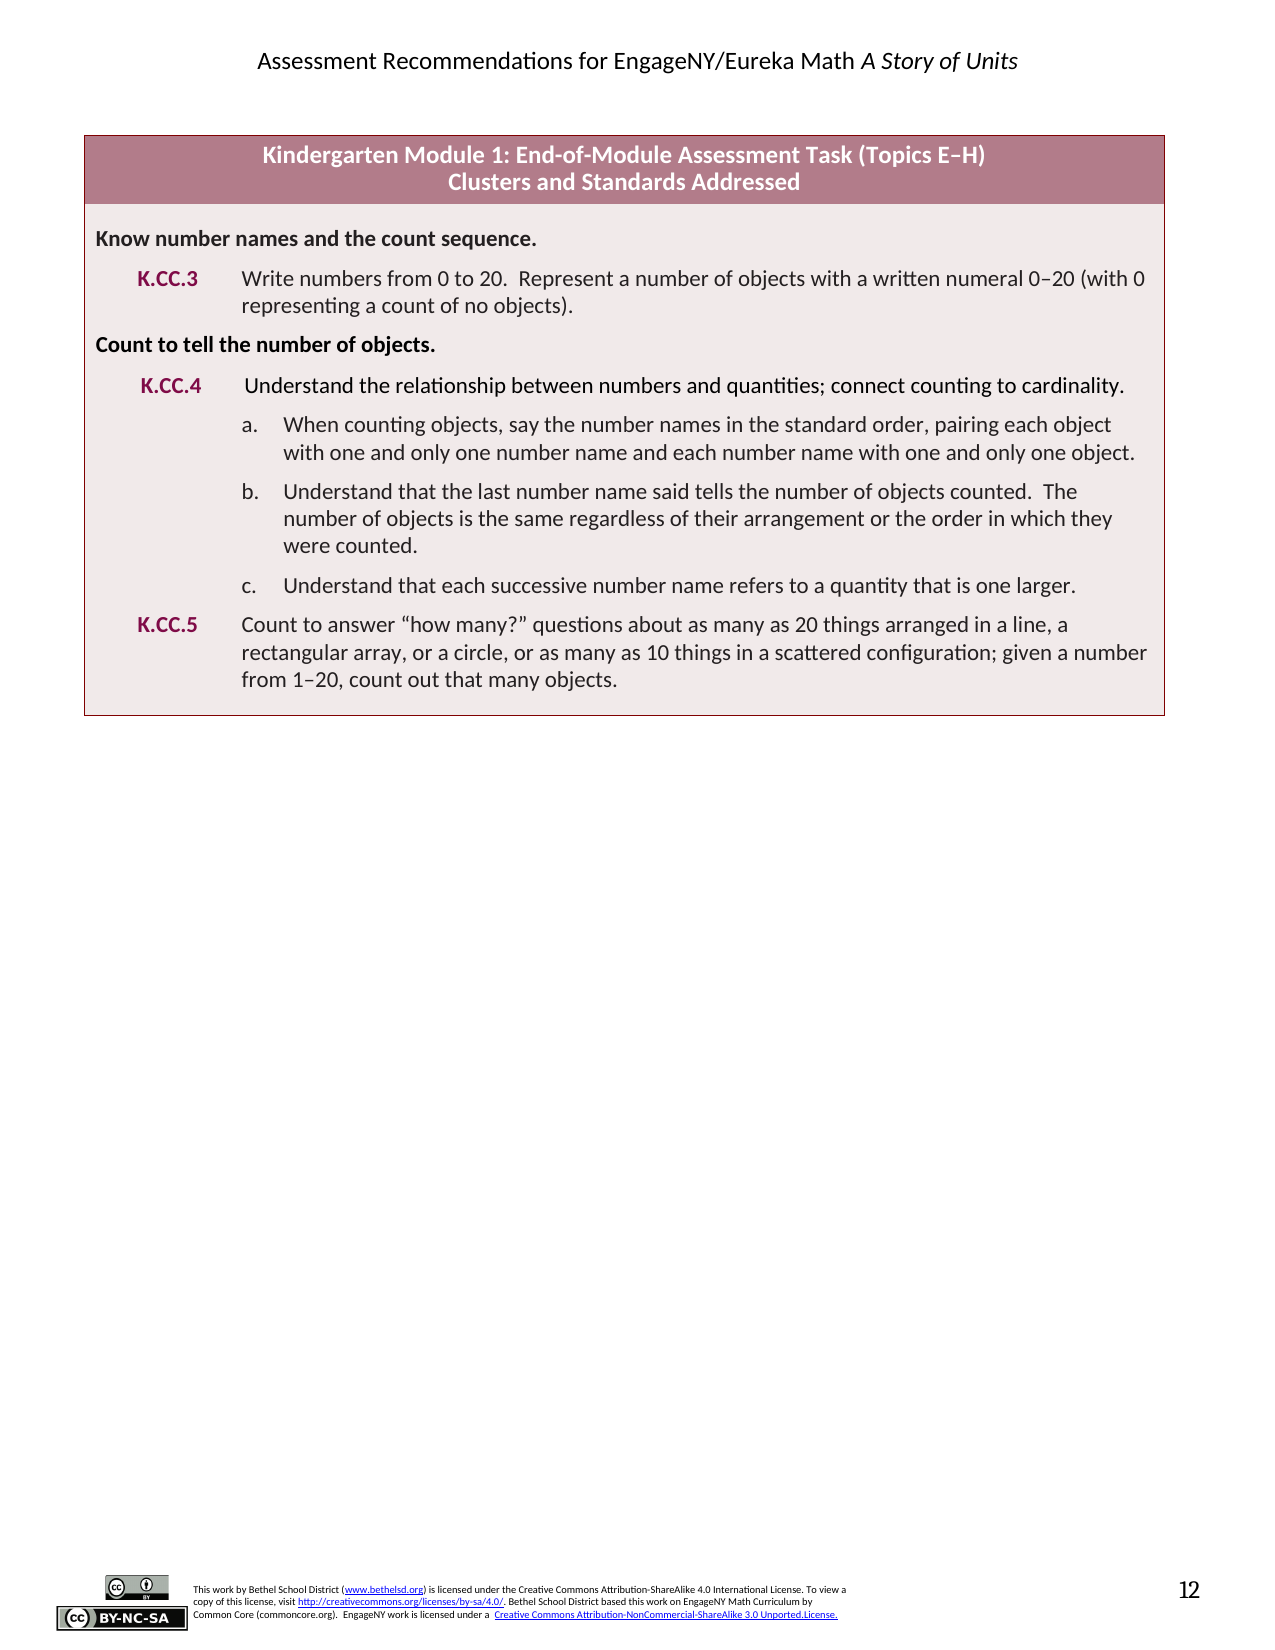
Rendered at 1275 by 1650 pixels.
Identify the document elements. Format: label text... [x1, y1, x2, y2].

table_cell Know number names and the count sequence. K.CC.3 Write numbers from 0 to 20. Represent a number of objects with a written numeral 0–20 (with 0 representing a count of no objects). Count to tell the number of objects. K.CC.4 Understand the relationship between numbers and quantities; connect counting to cardinality. a. When counting objects, say the number names in the standard order, pairing each object with one and only one number name and each number name with one and only one object. b. Understand that the last number name said tells the number of objects counted. The number of objects is the same regardless of their arrangement or the order in which they were counted. c. Understand that each successive number name refers to a quantity that is one larger. K.CC.5 Count to answer “how many?” questions about as many as 20 things arranged in a line, a rectangular array, or a circle, or as many as 10 things in a scattered configuration; given a number from 1–20, count out that many objects. [85, 204, 1164, 715]
table_header Kindergarten Module 1: End-of-Module Assessment Task (Topics E–H) Clusters and Standards Addressed [85, 136, 1164, 204]
picture [56, 1606, 188, 1632]
